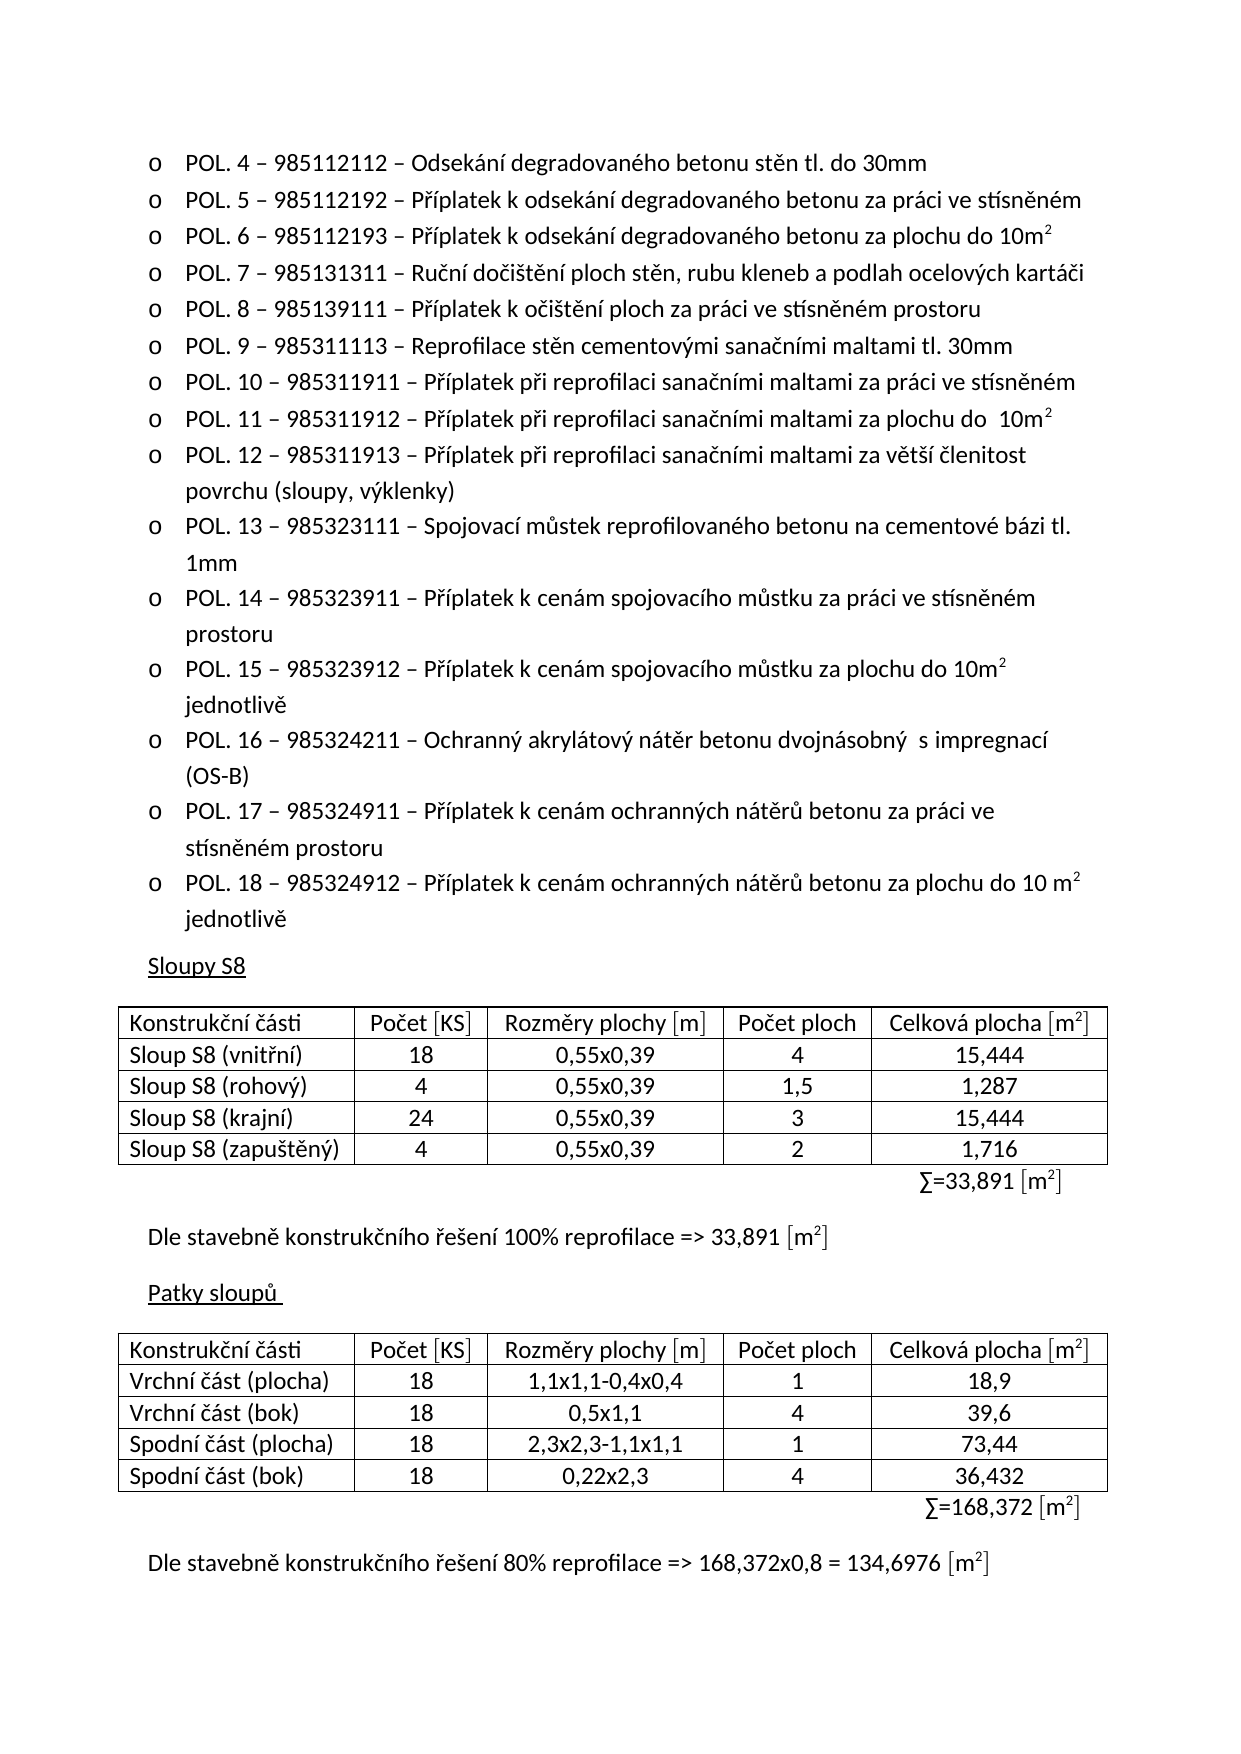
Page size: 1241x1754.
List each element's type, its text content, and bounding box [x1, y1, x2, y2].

table_cell Spodní část (plocha) [119, 1429, 354, 1459]
list POL. 17 – 985324911 – Příplatek k cenám ochranných nátěrů betonu za práci ve stísněném prostoru [148, 796, 1093, 862]
list POL. 18 – 985324912 – Příplatek k cenám ochranných nátěrů betonu za plochu do 10 m2 jednotlivě [148, 867, 1093, 933]
list POL. 14 – 985323911 – Příplatek k cenám spojovacího můstku za práci ve stísněném prostoru [148, 582, 1093, 648]
text Dle stavebně konstrukčního řešení 100% reprofilace => 33,891 m2 [148, 1221, 1093, 1252]
table_cell 0,5x1,1 [488, 1397, 723, 1427]
table_cell 73,44 [872, 1429, 1107, 1459]
list POL. 16 – 985324211 – Ochranný akrylátový nátěr betonu dvojnásobný s impregnací (OS-B) [148, 724, 1093, 791]
table_cell 1,287 [872, 1071, 1107, 1101]
table_cell 4 [724, 1039, 871, 1069]
table_cell 24 [355, 1102, 487, 1133]
table_cell 1,1x1,1-0,4x0,4 [488, 1365, 723, 1396]
table_cell 4 [355, 1071, 487, 1101]
list POL. 9 – 985311113 – Reprofilace stěn cementovými sanačními maltami tl. 30mm [148, 330, 1093, 362]
table_header Celková plocha m2 [872, 1008, 1107, 1038]
table_cell 1,5 [724, 1071, 871, 1101]
table_cell 4 [355, 1134, 487, 1164]
table_cell 18,9 [872, 1365, 1107, 1396]
table_header Počet ploch [724, 1334, 871, 1364]
text Dle stavebně konstrukčního řešení 80% reprofilace => 168,372x0,8 = 134,6976 m2 [148, 1547, 1093, 1578]
table_header Počet KS [355, 1008, 487, 1038]
table_header Počet ploch [724, 1008, 871, 1038]
table_cell 0,55x0,39 [488, 1134, 723, 1164]
text Sloupy S8 [148, 951, 1093, 981]
table_header Počet KS [355, 1334, 487, 1364]
table_cell 18 [355, 1460, 487, 1491]
table_cell 1 [724, 1365, 871, 1396]
table_cell 18 [355, 1429, 487, 1459]
list POL. 12 – 985311913 – Příplatek při reprofilaci sanačními maltami za větší členitost povrchu (sloupy, výklenky) [148, 439, 1093, 506]
table_cell 18 [355, 1039, 487, 1069]
list POL. 4 – 985112112 – Odsekání degradovaného betonu stěn tl. do 30mm [148, 148, 1093, 179]
table_cell 15,444 [872, 1102, 1107, 1133]
table_cell 1 [724, 1429, 871, 1459]
list POL. 11 – 985311912 – Příplatek při reprofilaci sanačními maltami za plochu do 10m2 [148, 403, 1093, 434]
table_header Konstrukční části [119, 1008, 354, 1038]
table_cell Sloup S8 (rohový) [119, 1071, 354, 1101]
list POL. 6 – 985112193 – Příplatek k odsekání degradovaného betonu za plochu do 10m2 [148, 221, 1093, 252]
table_cell Sloup S8 (zapuštěný) [119, 1134, 354, 1164]
table_cell 15,444 [872, 1039, 1107, 1069]
table_cell 3 [724, 1102, 871, 1133]
list POL. 15 – 985323912 – Příplatek k cenám spojovacího můstku za plochu do 10m2 jednotlivě [148, 653, 1093, 720]
table_header Konstrukční části [119, 1334, 354, 1364]
list POL. 13 – 985323111 – Spojovací můstek reprofilovaného betonu na cementové bázi tl. 1mm [148, 511, 1093, 577]
table_cell Spodní část (bok) [119, 1460, 354, 1491]
table_cell 39,6 [872, 1397, 1107, 1427]
table_cell Vrchní část (plocha) [119, 1365, 354, 1396]
list POL. 5 – 985112192 – Příplatek k odsekání degradovaného betonu za práci ve stísněném [148, 184, 1093, 216]
table_cell 4 [724, 1397, 871, 1427]
table_cell 18 [355, 1397, 487, 1427]
table_cell Vrchní část (bok) [119, 1397, 354, 1427]
table_cell 0,55x0,39 [488, 1039, 723, 1069]
table_cell 1,716 [872, 1134, 1107, 1164]
table_header Rozměry plochy m [488, 1334, 723, 1364]
table_cell Sloup S8 (vnitřní) [119, 1039, 354, 1069]
table_cell 0,22x2,3 [488, 1460, 723, 1491]
table_header Celková plocha m2 [872, 1334, 1107, 1364]
text ∑=33,891 m2 [148, 1165, 1093, 1196]
list POL. 7 – 985131311 – Ruční dočištění ploch stěn, rubu kleneb a podlah ocelových kartáči [148, 257, 1093, 289]
table_cell 4 [724, 1460, 871, 1491]
table_cell 2,3x2,3-1,1x1,1 [488, 1429, 723, 1459]
table_cell 2 [724, 1134, 871, 1164]
table_header Rozměry plochy m [488, 1008, 723, 1038]
text ∑=168,372 m2 [148, 1492, 1093, 1522]
list POL. 10 – 985311911 – Příplatek při reprofilaci sanačními maltami za práci ve stísněném [148, 366, 1093, 398]
list POL. 8 – 985139111 – Příplatek k očištění ploch za práci ve stísněném prostoru [148, 293, 1093, 325]
text Patky sloupů [148, 1277, 1093, 1307]
table_cell 36,432 [872, 1460, 1107, 1491]
table_cell 0,55x0,39 [488, 1071, 723, 1101]
table_cell 0,55x0,39 [488, 1102, 723, 1133]
table_cell Sloup S8 (krajní) [119, 1102, 354, 1133]
table_cell 18 [355, 1365, 487, 1396]
